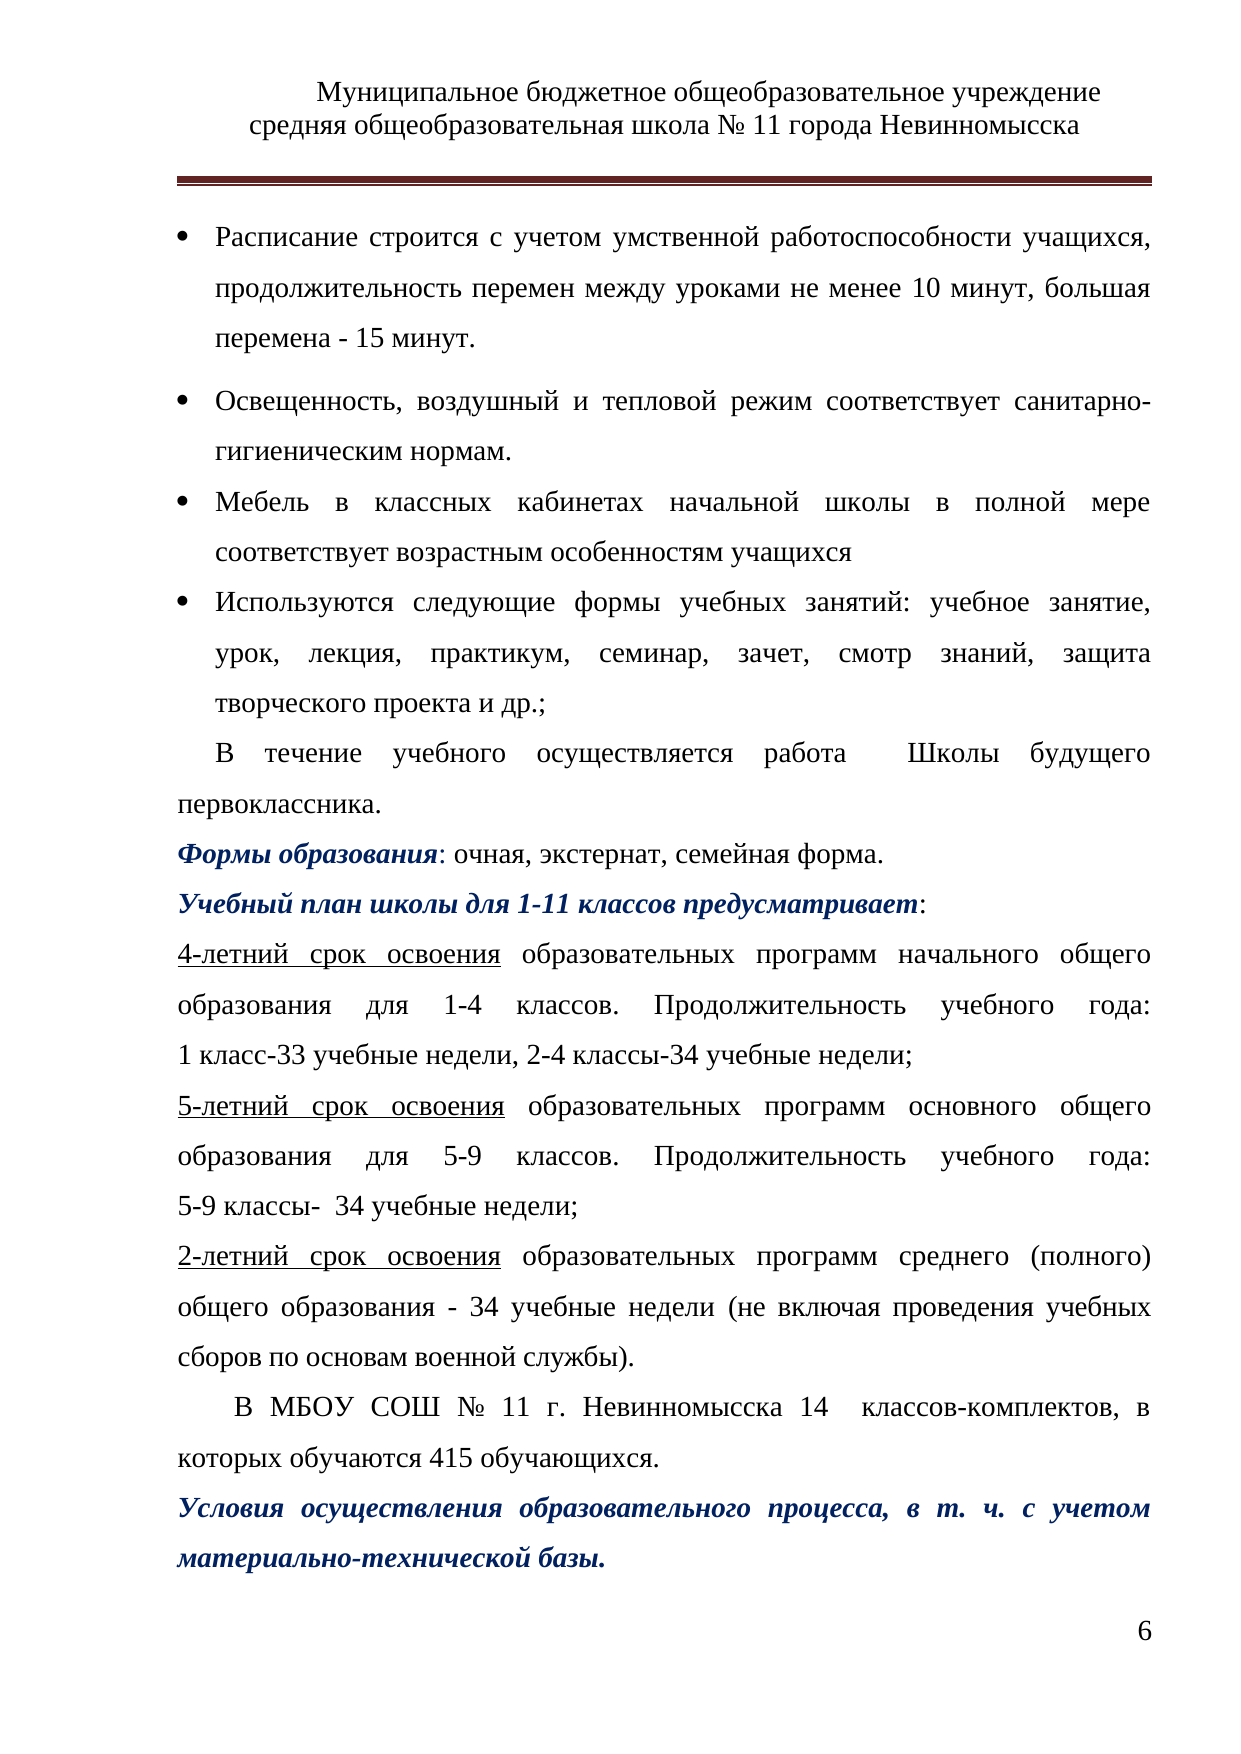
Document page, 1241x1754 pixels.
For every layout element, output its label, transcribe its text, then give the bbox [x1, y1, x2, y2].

subtitle Используются следующие формы учебных занятий: учебное занятие, урок, лекция, практикум, семинар, зачет, смотр знаний, защита творческого проекта и др.; [177, 584, 1152, 719]
text 4-летний срок освоения образовательных программ начального общего образования для 1-4 классов. Продолжительность учебного года: 1 класс-33 учебные недели, 2-4 классы-34 учебные недели; [177, 937, 1152, 1071]
list Расписание строится с учетом умственной работоспособности учащихся, продолжительность перемен между уроками не менее 10 минут, большая перемена - 15 минут. [177, 219, 1152, 354]
text Учебный план школы для 1-11 классов предусматривает: [177, 886, 1152, 920]
list Мебель в классных кабинетах начальной школы в полной мере соответствует возрастным особенностям учащихся [177, 484, 1152, 568]
text 2-летний срок освоения образовательных программ среднего (полного) общего образования - 34 учебные недели (не включая проведения учебных сборов по основам военной службы). [177, 1238, 1152, 1373]
list Освещенность, воздушный и тепловой режим соответствует санитарно-гигиеническим нормам. [177, 383, 1152, 467]
title В МБОУ СОШ № 11 г. Невинномысска 14 классов-комплектов, в которых обучаются 415 обучающихся. [177, 1389, 1152, 1473]
text Условия осуществления образовательного процесса, в т. ч. с учетом материально-технической базы. [177, 1490, 1152, 1574]
text Формы образования: очная, экстернат, семейная форма. [177, 836, 1152, 869]
text В течение учебного осуществляется работа Школы будущего первоклассника. [177, 735, 1152, 819]
text 5-летний срок освоения образовательных программ основного общего образования для 5-9 классов. Продолжительность учебного года: 5-9 классы- 34 учебные недели; [177, 1088, 1152, 1222]
